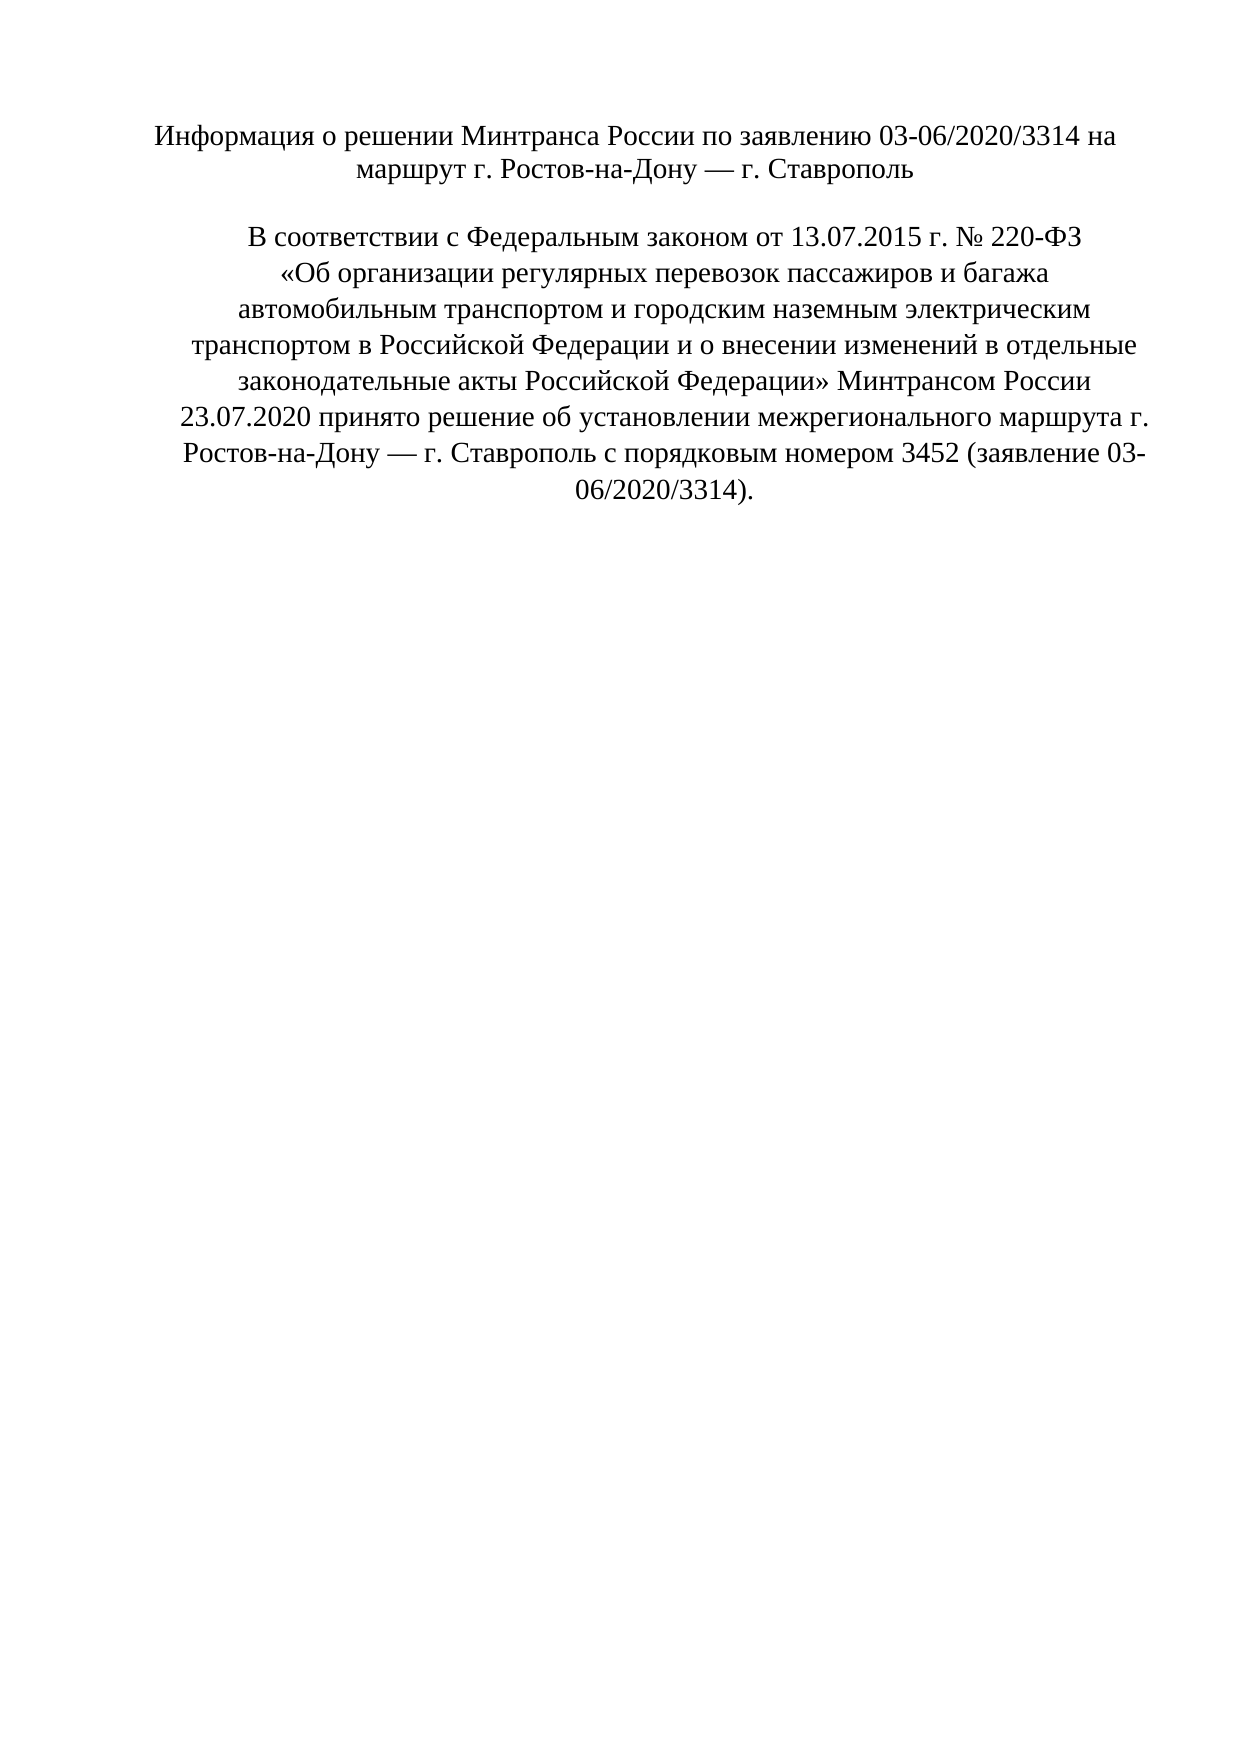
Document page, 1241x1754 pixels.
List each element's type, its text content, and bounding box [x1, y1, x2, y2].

text Информация о решении Минтранса России по заявлению 03-06/2020/3314 на маршрут г. Ростов-на-Дону — г. Ставрополь [118, 118, 1152, 185]
text В соответствии с Федеральным законом от 13.07.2015 г. № 220-ФЗ «Об организации регулярных перевозок пассажиров и багажа автомобильным транспортом и городским наземным электрическим транспортом в Российской Федерации и о внесении изменений в отдельные законодательные акты Российской Федерации» Минтрансом России 23.07.2020 принято решение об установлении межрегионального маршрута г. Ростов-на-Дону — г. Ставрополь с порядковым номером 3452 (заявление 03-06/2020/3314). [177, 219, 1152, 505]
